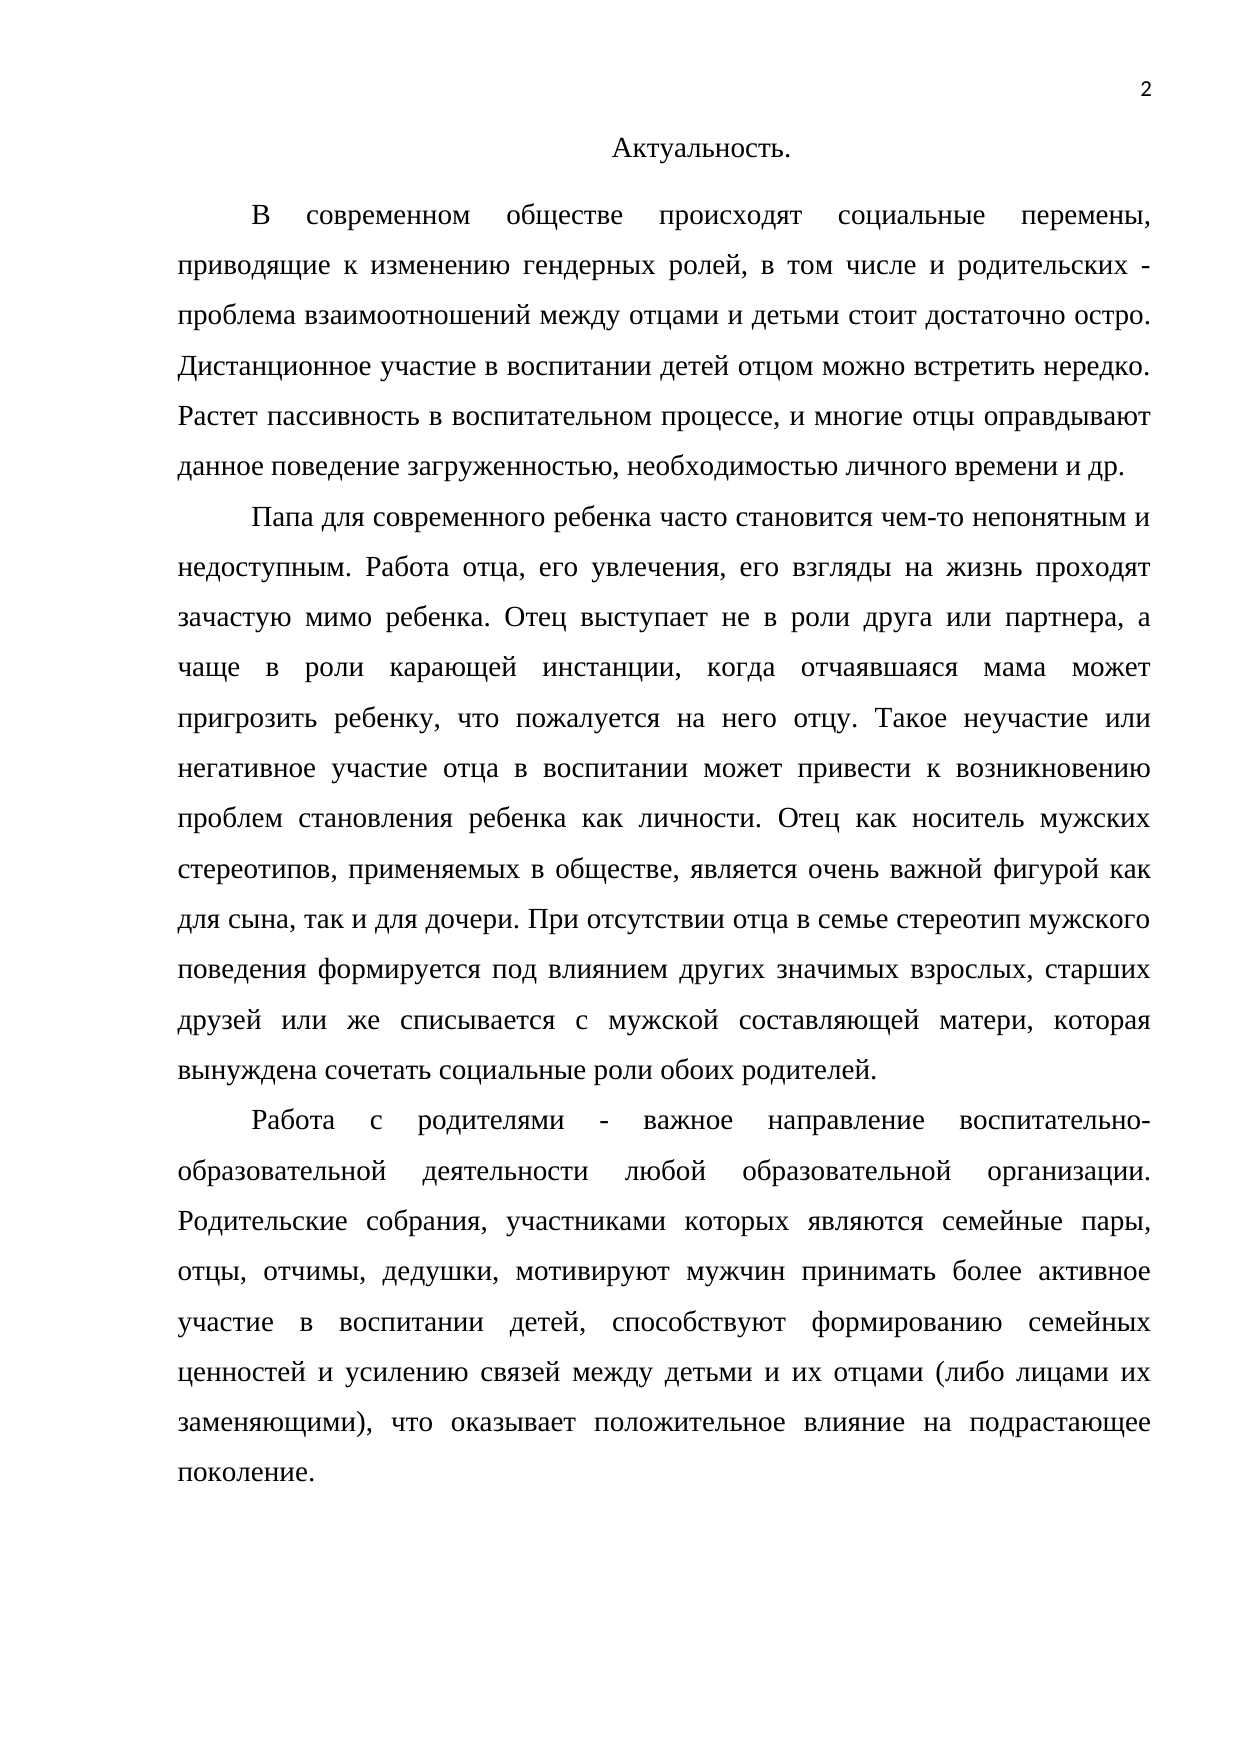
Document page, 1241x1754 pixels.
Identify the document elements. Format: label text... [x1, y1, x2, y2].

text В современном обществе происходят социальные перемены, приводящие к изменению гендерных ролей, в том числе и родительских -проблема взаимоотношений между отцами и детьми стоит достаточно остро. Дистанционное участие в воспитании детей отцом можно встретить нередко. Растет пассивность в воспитательном процессе, и многие отцы оправдывают данное поведение загруженностью, необходимостью личного времени и др. [177, 197, 1152, 482]
text Работа с родителями - важное направление воспитательно-образовательной деятельности любой образовательной организации. Родительские собрания, участниками которых являются семейные пары, отцы, отчимы, дедушки, мотивируют мужчин принимать более активное участие в воспитании детей, способствуют формированию семейных ценностей и усилению связей между детьми и их отцами (либо лицами их заменяющими), что оказывает положительное влияние на подрастающее поколение. [177, 1102, 1152, 1488]
text Актуальность. [177, 130, 1152, 163]
text Папа для современного ребенка часто становится чем-то непонятным и недоступным. Работа отца, его увлечения, его взгляды на жизнь проходят зачастую мимо ребенка. Отец выступает не в роли друга или партнера, а чаще в роли карающей инстанции, когда отчаявшаяся мама может пригрозить ребенку, что пожалуется на него отцу. Такое неучастие или негативное участие отца в воспитании может привести к возникновению проблем становления ребенка как личности. Отец как носитель мужских стереотипов, применяемых в обществе, является очень важной фигурой как для сына, так и для дочери. При отсутствии отца в семье стереотип мужского поведения формируется под влиянием других значимых взрослых, старших друзей или же списывается с мужской составляющей матери, которая вынуждена сочетать социальные роли обоих родителей. [177, 499, 1152, 1086]
